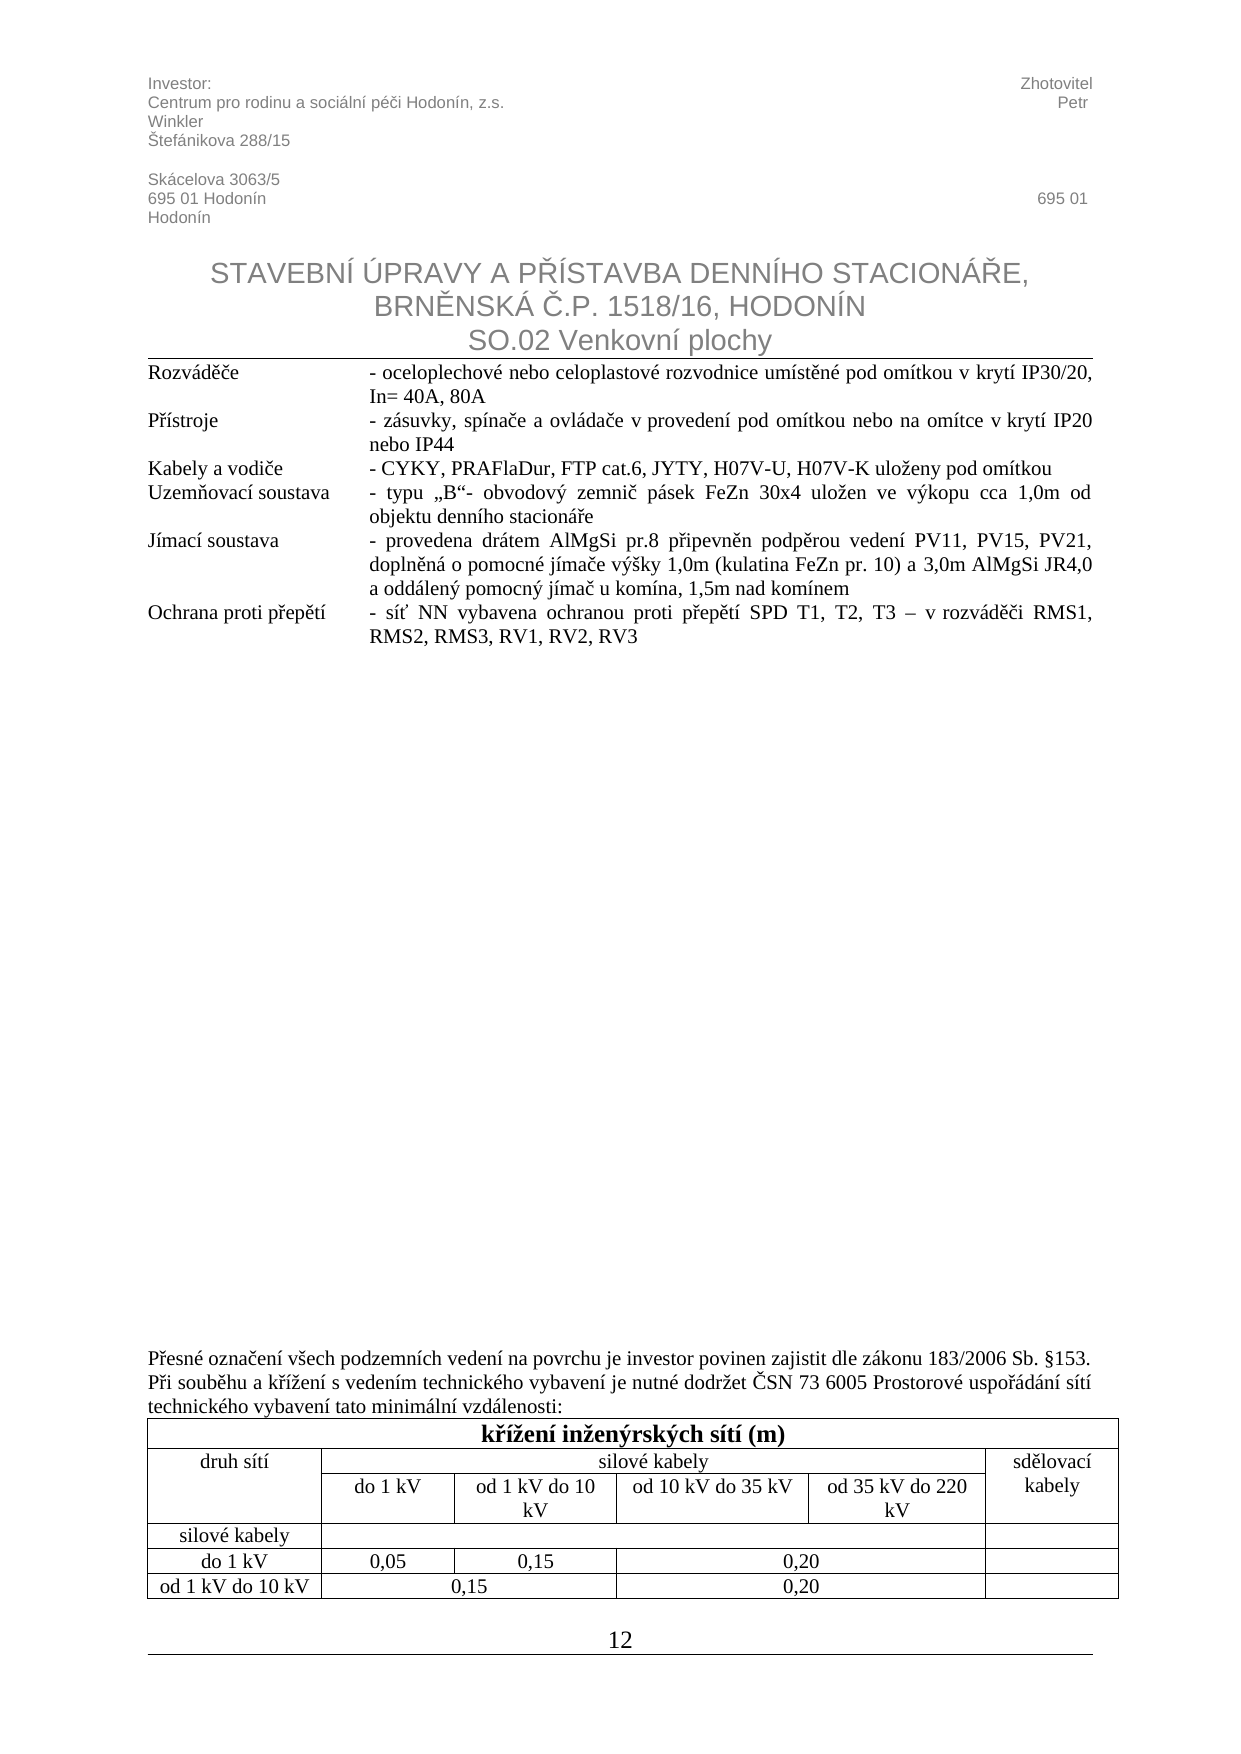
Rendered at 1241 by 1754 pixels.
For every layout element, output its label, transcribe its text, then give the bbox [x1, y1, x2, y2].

table_header křížení inženýrských sítí (m) [148, 1419, 1118, 1448]
table_cell do 1 kV [148, 1549, 321, 1573]
table_cell 0,15 [455, 1549, 616, 1573]
text Ochrana proti přepětí - síť NN vybavena ochranou proti přepětí SPD T1, T2, T3 – v rozváděči RMS1, RMS2, RMS3, RV1, RV2, RV3 [148, 600, 1093, 648]
table_cell druh sítí [148, 1449, 321, 1522]
table_cell 0,05 [322, 1549, 454, 1573]
table_cell od 1 kV do 10 kV [455, 1474, 616, 1522]
table_cell do 1 kV [322, 1474, 454, 1522]
text Kabely a vodiče - CYKY, PRAFlaDur, FTP cat.6, JYTY, H07V-U, H07V-K uloženy pod omítkou [148, 456, 1093, 480]
text Přístroje - zásuvky, spínače a ovládače v provedení pod omítkou nebo na omítce v krytí IP20 nebo IP44 [148, 408, 1093, 456]
table_cell [986, 1549, 1118, 1573]
table_cell od 10 kV do 35 kV [617, 1474, 808, 1522]
table_cell od 35 kV do 220 kV [809, 1474, 985, 1522]
text Jímací soustava - provedena drátem AlMgSi pr.8 připevněn podpěrou vedení PV11, PV15, PV21, doplněná o pomocné jímače výšky 1,0m (kulatina FeZn pr. 10) a 3,0m AlMgSi JR4,0 a oddálený pomocný jímač u komína, 1,5m nad komínem [148, 528, 1093, 600]
table_cell 0,15 [322, 1574, 616, 1598]
table_cell silové kabely [148, 1524, 321, 1547]
table_cell [986, 1524, 1118, 1547]
table_cell [986, 1574, 1118, 1598]
table_cell od 1 kV do 10 kV [148, 1574, 321, 1598]
text Rozváděče - oceloplechové nebo celoplastové rozvodnice umístěné pod omítkou v krytí IP30/20, In= 40A, 80A [148, 359, 1093, 408]
text Uzemňovací soustava - typu „B“- obvodový zemnič pásek FeZn 30x4 uložen ve výkopu cca 1,0m od objektu denního stacionáře [148, 480, 1093, 528]
table_cell 0,20 [617, 1549, 985, 1573]
table_cell silové kabely [322, 1449, 985, 1473]
text Přesné označení všech podzemních vedení na povrchu je investor povinen zajistit dle zákonu 183/2006 Sb. §153. [148, 1346, 1093, 1370]
table_cell [322, 1524, 985, 1547]
table_cell 0,20 [617, 1574, 985, 1598]
table_cell sdělovací kabely [986, 1449, 1118, 1522]
text Při souběhu a křížení s vedením technického vybavení je nutné dodržet ČSN 73 6005 Prostorové uspořádání sítí technického vybavení tato minimální vzdálenosti: [148, 1370, 1093, 1418]
